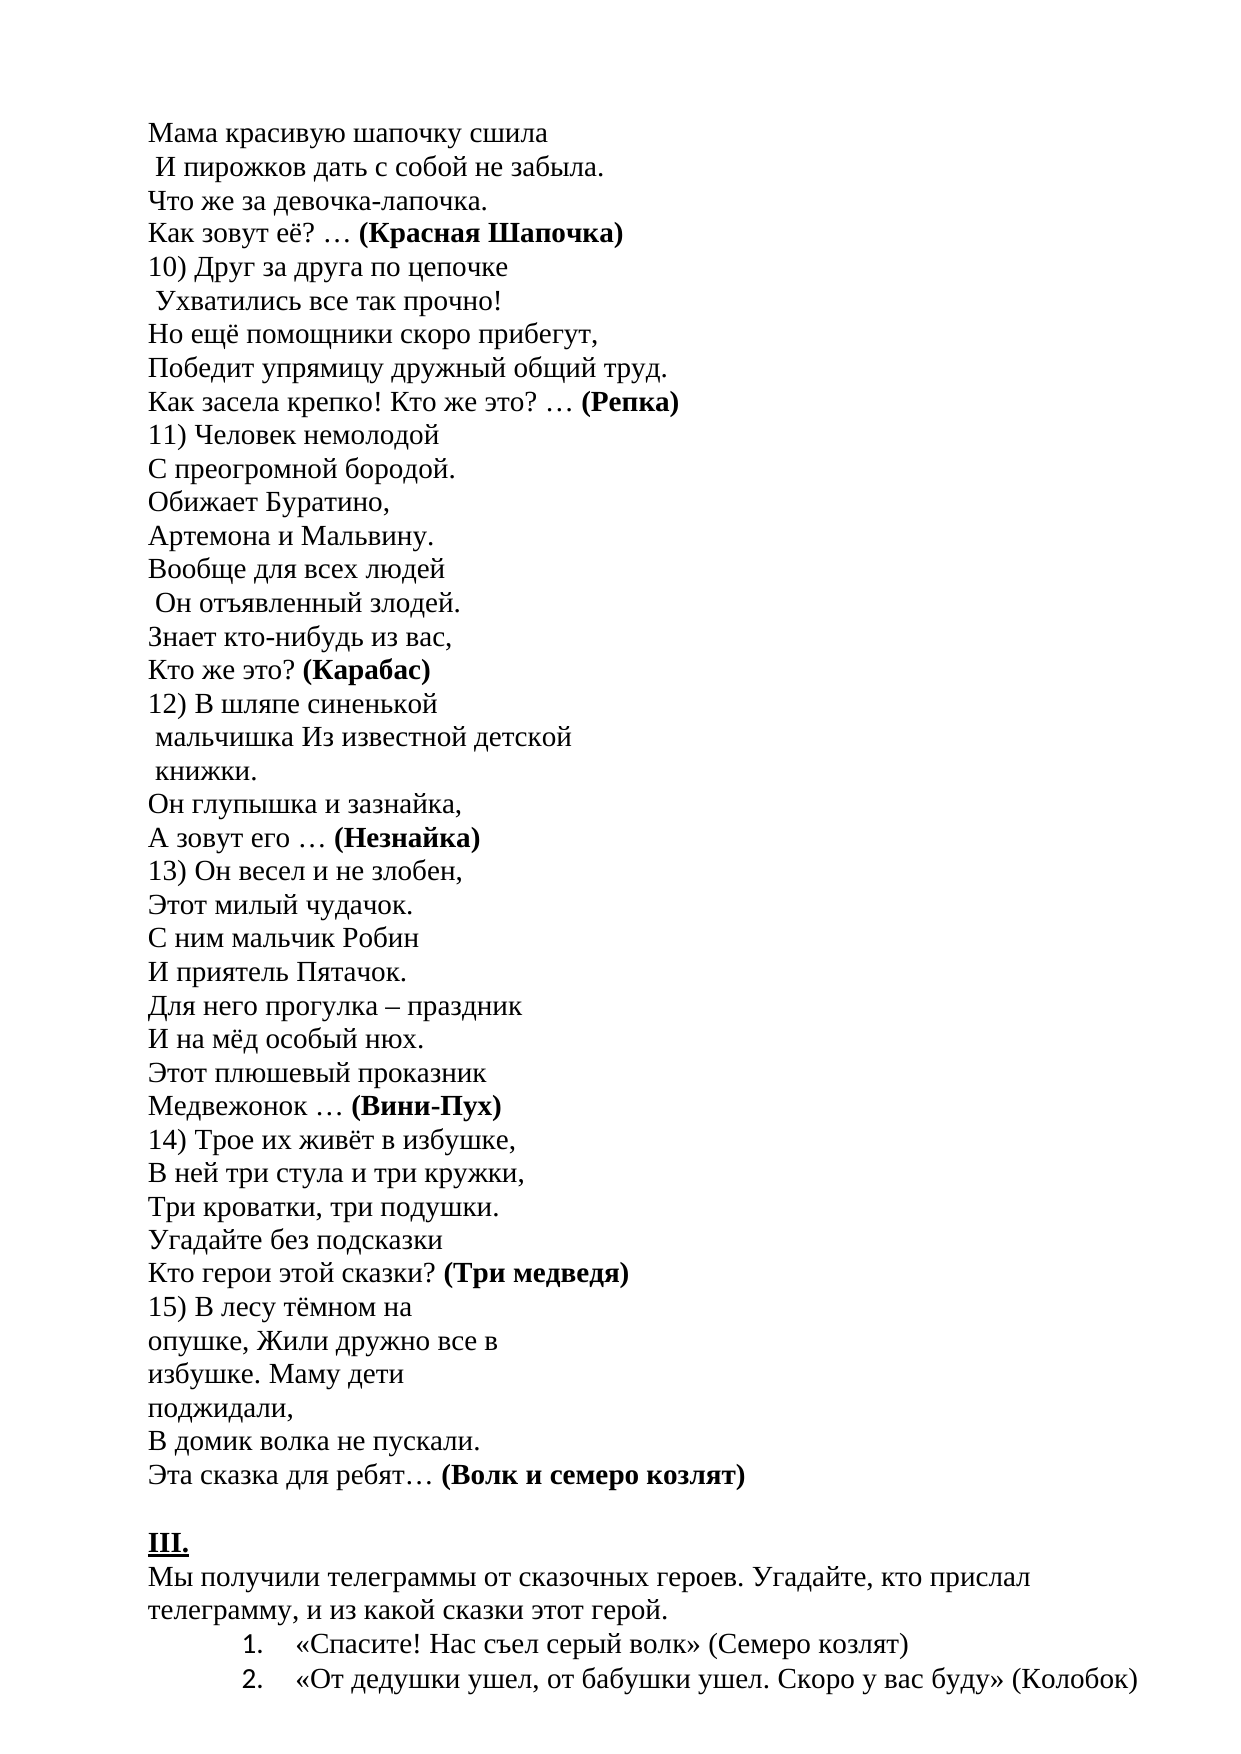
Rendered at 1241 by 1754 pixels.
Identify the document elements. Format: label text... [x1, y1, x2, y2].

list Друг за друга по цепочке Ухватились все так прочно! [148, 249, 508, 317]
text Как зовут её? … (Красная Шапочка) [148, 216, 1163, 249]
list В лесу тёмном на опушке, Жили дружно все в избушке. Маму дети поджидали, [148, 1289, 521, 1424]
text III. [148, 1526, 1163, 1559]
text Мы получили телеграммы от сказочных героев. Угадайте, кто прислал телеграмму, и из какой сказки этот герой. [148, 1559, 1032, 1626]
text Кто герои этой сказки? (Три медведя) [148, 1256, 1163, 1289]
list «От дедушки ушел, от бабушки ушел. Скоро у вас буду» (Колобок) [241, 1661, 1163, 1696]
list В шляпе синенькой мальчишка Из известной детской книжки. [148, 686, 584, 786]
list Трое их живёт в избушке, В ней три стула и три кружки, Три кроватки, три подушки. Угадайте без подсказки [148, 1122, 525, 1256]
text С ним мальчик Робин И приятель Пятачок. [148, 921, 421, 988]
list «Спасите! Нас съел серый волк» (Семеро козлят) [241, 1626, 1163, 1661]
list Человек немолодой С преогромной бородой. Обижает Буратино, Артемона и Мальвину. Вообще для всех людей [148, 417, 456, 585]
text И пирожков дать с собой не забыла. Что же за девочка-лапочка. [148, 149, 606, 216]
text Для него прогулка – праздник И на мёд особый нюх. [148, 988, 524, 1055]
text Эта сказка для ребят… (Волк и семеро козлят) [148, 1457, 1163, 1491]
text Но ещё помощники скоро прибегут, Победит упрямицу дружный общий труд. Как засела крепко! Кто же это? … (Репка) [148, 317, 680, 417]
text Этот плюшевый проказник Медвежонок … (Вини-Пух) [148, 1055, 503, 1122]
text Он отъявленный злодей. Знает кто-нибудь из вас, Кто же это? (Карабас) [148, 585, 463, 686]
list Он весел и не злобен, Этот милый чудачок. [148, 853, 463, 921]
text Мама красивую шапочку сшила [148, 115, 1163, 149]
text Он глупышка и зазнайка, А зовут его … (Незнайка) [148, 786, 481, 853]
text В домик волка не пускали. [148, 1424, 1163, 1457]
